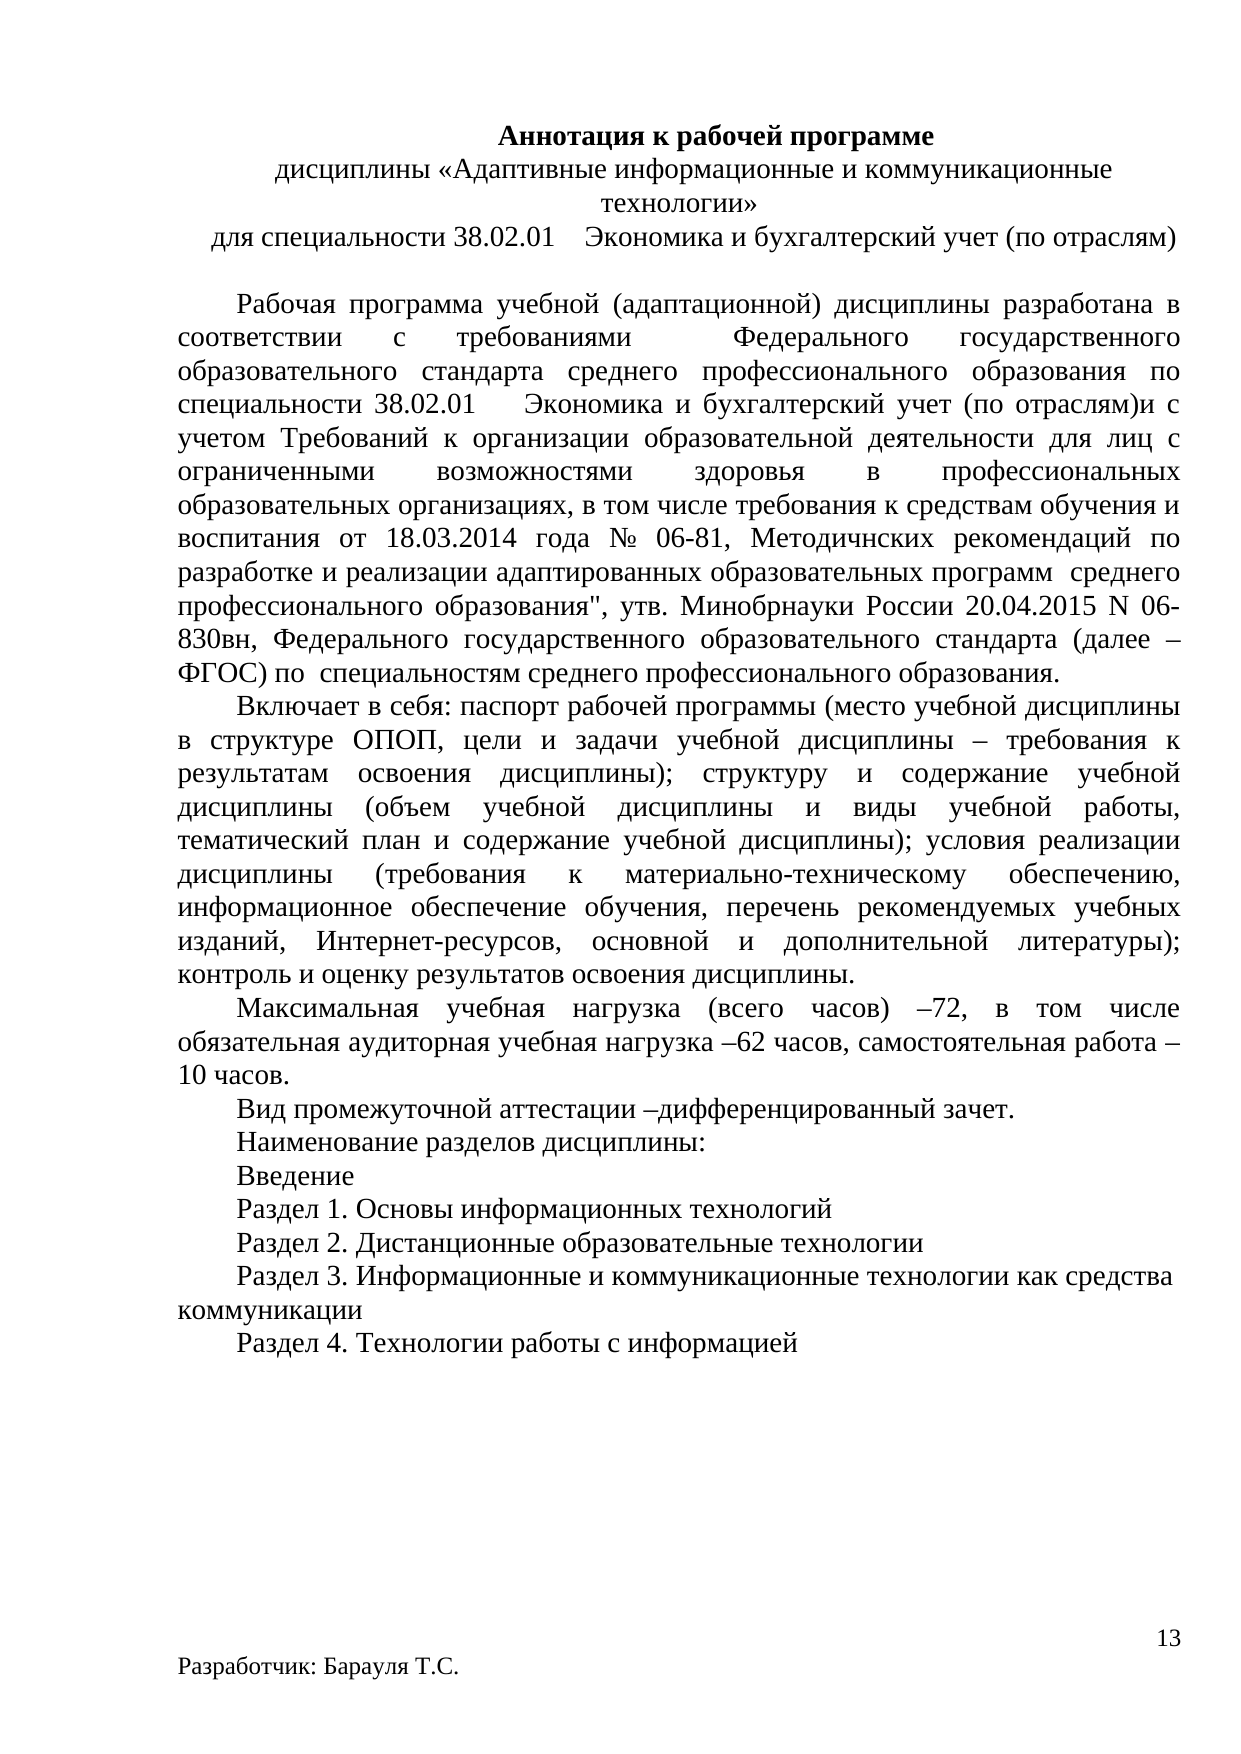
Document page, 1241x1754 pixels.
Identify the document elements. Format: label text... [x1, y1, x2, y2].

text Раздел 1. Основы информационных технологий [177, 1191, 1181, 1225]
text Аннотация к рабочей программе [177, 118, 1181, 152]
text Введение [177, 1158, 1181, 1191]
text Раздел 2. Дистанционные образовательные технологии [177, 1225, 1181, 1258]
text Максимальная учебная нагрузка (всего часов) –72, в том числе обязательная аудиторная учебная нагрузка –62 часов, самостоятельная работа – 10 часов. [177, 990, 1181, 1091]
text Включает в себя: паспорт рабочей программы (место учебной дисциплины в структуре ОПОП, цели и задачи учебной дисциплины – требования к результатам освоения дисциплины); структуру и содержание учебной дисциплины (объем учебной дисциплины и виды учебной работы, тематический план и содержание учебной дисциплины); условия реализации дисциплины (требования к материально-техническому обеспечению, информационное обеспечение обучения, перечень рекомендуемых учебных изданий, Интернет-ресурсов, основной и дополнительной литературы); контроль и оценку результатов освоения дисциплины. [177, 688, 1181, 990]
text Наименование разделов дисциплины: [177, 1124, 1181, 1158]
text дисциплины «Адаптивные информационные и коммуникационные технологии» [177, 152, 1181, 219]
text Раздел 3. Информационные и коммуникационные технологии как средства коммуникации [177, 1258, 1181, 1326]
text для специальности 38.02.01 Экономика и бухгалтерский учет (по отраслям) [177, 219, 1181, 252]
text Рабочая программа учебной (адаптационной) дисциплины разработана в соответствии с требованиями Федерального государственного образовательного стандарта среднего профессионального образования по специальности 38.02.01 Экономика и бухгалтерский учет (по отраслям)и с учетом Требований к организации образовательной деятельности для лиц с ограниченными возможностями здоровья в профессиональных образовательных организациях, в том числе требования к средствам обучения и воспитания от 18.03.2014 года № 06-81, Методичнских рекомендаций по разработке и реализации адаптированных образовательных программ среднего профессионального образования", утв. Минобрнауки России 20.04.2015 N 06-830вн, Федерального государственного образовательного стандарта (далее – ФГОС) по специальностям среднего профессионального образования. [177, 286, 1181, 688]
text Вид промежуточной аттестации –дифференцированный зачет. [177, 1091, 1181, 1124]
text Раздел 4. Технологии работы с информацией [177, 1326, 1181, 1359]
